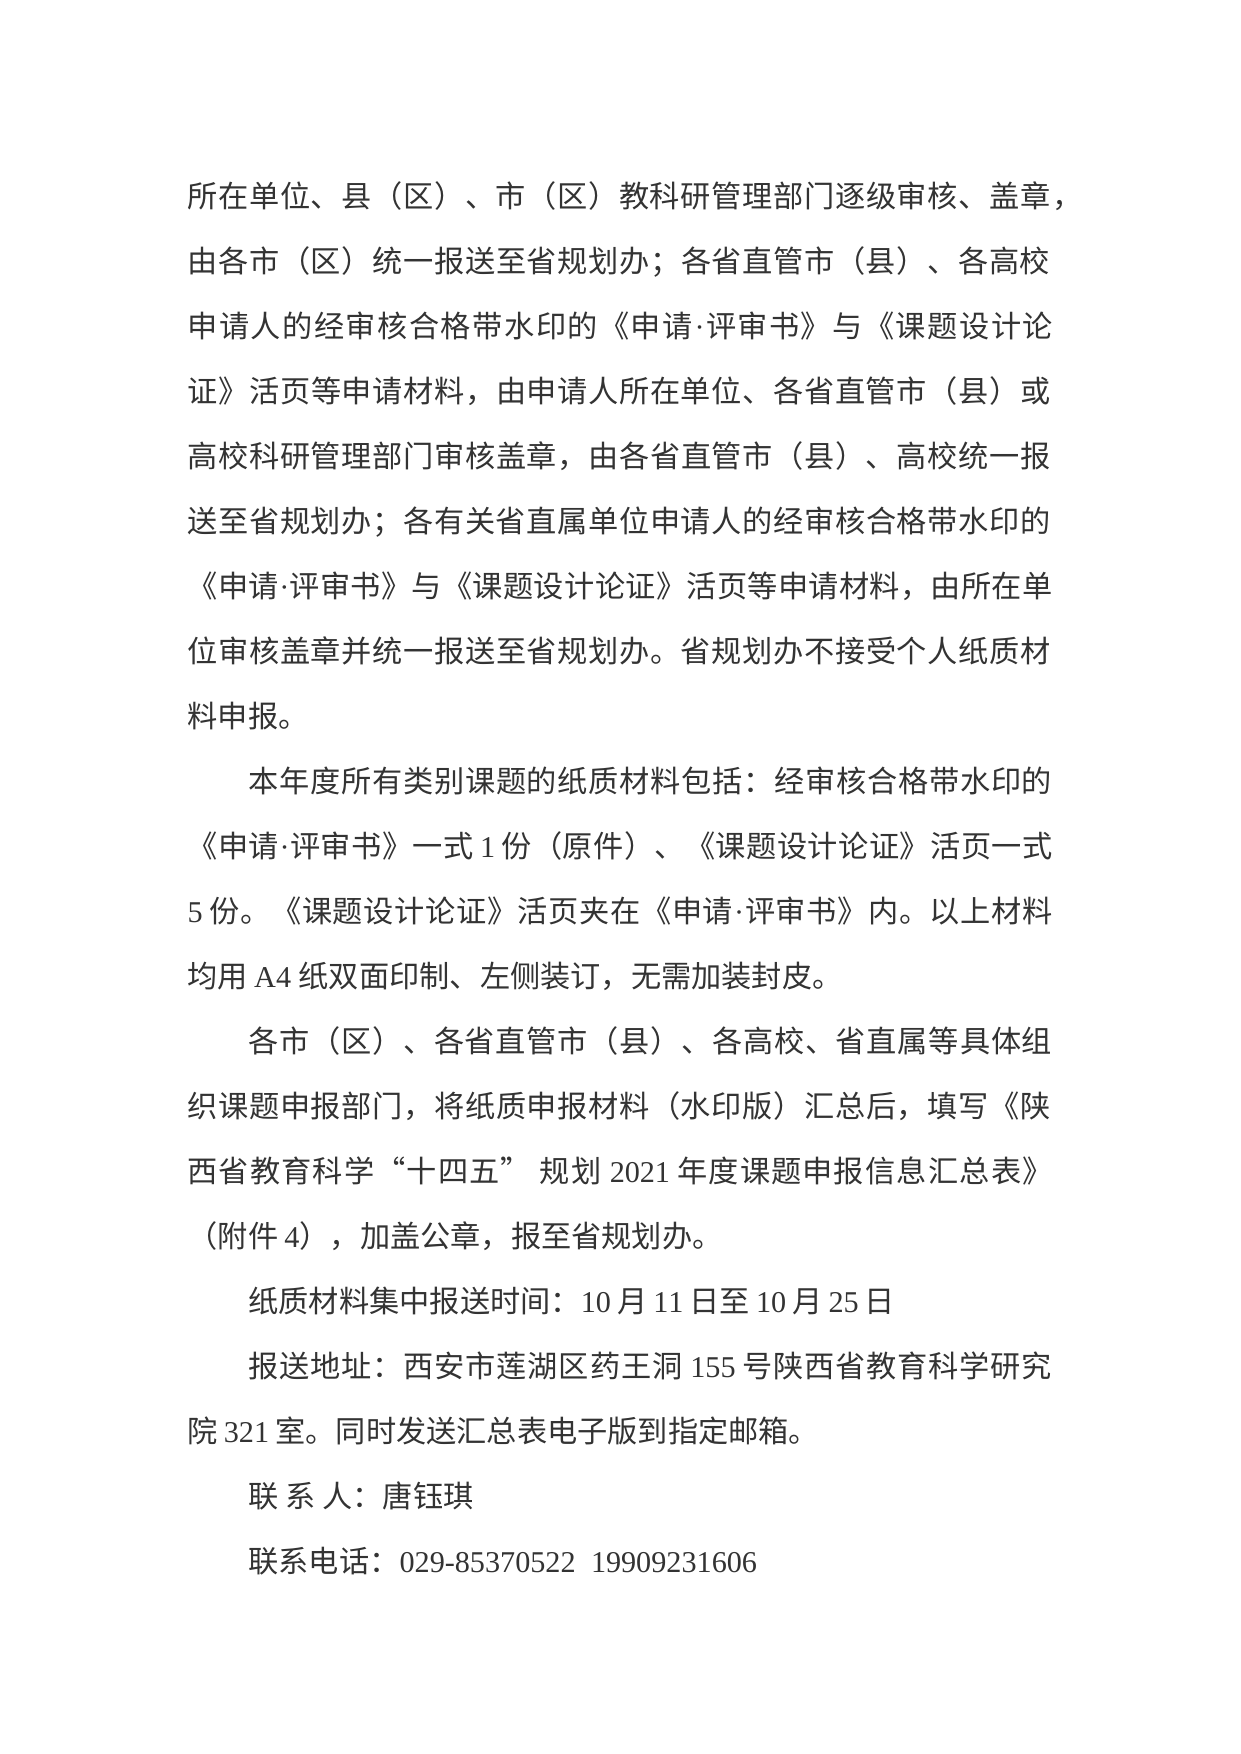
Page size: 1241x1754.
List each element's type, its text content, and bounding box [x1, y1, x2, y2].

text 本年度所有类别课题的纸质材料包括：经审核合格带水印的《申请·评审书》一式1份（原件）、《课题设计论证》活页一式5份。《课题设计论证》活页夹在《申请·评审书》内。以上材料均用A4 纸双面印制、左侧装订，无需加装封皮。 [187, 747, 1053, 1007]
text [187, 162, 1053, 747]
text 纸质材料集中报送时间：10月11日至10月25日 [187, 1267, 1053, 1332]
text 联系电话：029-85370522 19909231606 [187, 1527, 1053, 1592]
text 各市（区）、各省直管市（县）、各高校、省直属等具体组织课题申报部门，将纸质申报材料（水印版）汇总后，填写《陕西省教育科学“十四五” 规划2021年度课题申报信息汇总表》（附件4），加盖公章，报至省规划办。 [187, 1007, 1053, 1267]
text 联 系 人：唐钰琪 [187, 1462, 1053, 1527]
text 报送地址：西安市莲湖区药王洞155号陕西省教育科学研究院321室。同时发送汇总表电子版到指定邮箱。 [187, 1332, 1053, 1462]
